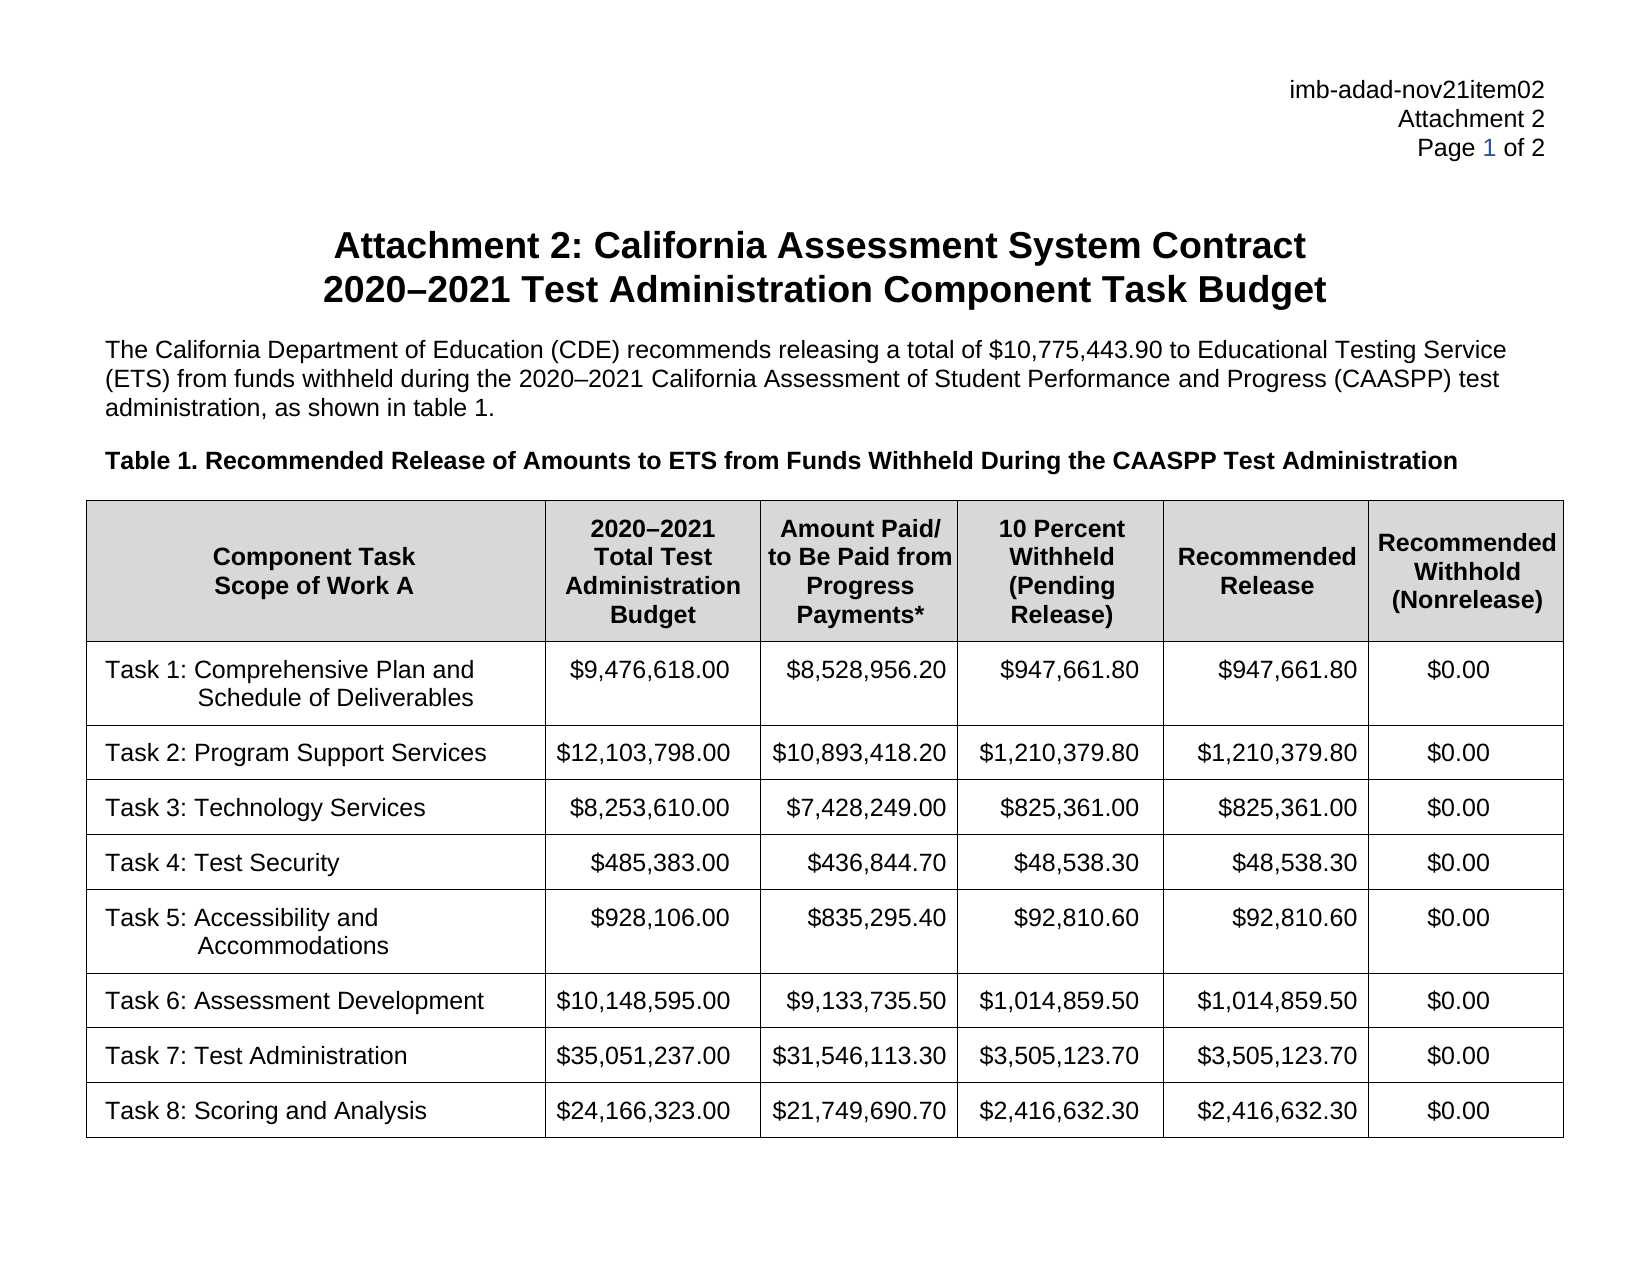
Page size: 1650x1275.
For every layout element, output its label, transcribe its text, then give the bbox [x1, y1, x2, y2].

table_cell Task 1: Comprehensive Plan and Schedule of Deliverables [87, 642, 545, 724]
table_cell $2,416,632.30 [958, 1083, 1163, 1137]
table_header Amount Paid/ to Be Paid from Progress Payments* [761, 501, 957, 641]
table_cell $31,546,113.30 [761, 1028, 957, 1082]
table_cell $9,133,735.50 [761, 974, 957, 1027]
table_cell Task 3: Technology Services [87, 780, 545, 834]
table_cell $0.00 [1369, 835, 1563, 889]
table_header 2020–2021 Total Test Administration Budget [546, 501, 760, 641]
table_cell $7,428,249.00 [761, 780, 957, 834]
table_cell Task 5: Accessibility and Accommodations [87, 890, 545, 972]
table_cell $3,505,123.70 [1164, 1028, 1368, 1082]
table_cell $0.00 [1369, 890, 1563, 972]
table_cell Task 2: Program Support Services [87, 726, 545, 779]
table_cell $48,538.30 [1164, 835, 1368, 889]
table_cell $24,166,323.00 [546, 1083, 760, 1137]
table_cell $10,148,595.00 [546, 974, 760, 1027]
table_cell $0.00 [1369, 780, 1563, 834]
table_cell $92,810.60 [958, 890, 1163, 972]
table_cell Task 8: Scoring and Analysis [87, 1083, 545, 1137]
table_cell $1,210,379.80 [958, 726, 1163, 779]
text The California Department of Education (CDE) recommends releasing a total of $10,775,443.90 to Educational Testing Service (ETS) from funds withheld during the 2020–2021 California Assessment of Student Performance and Progress (CAASPP) test administration, as shown in table 1. [105, 335, 1545, 421]
table_cell $485,383.00 [546, 835, 760, 889]
table_cell $947,661.80 [958, 642, 1163, 724]
table_cell $835,295.40 [761, 890, 957, 972]
table_cell $0.00 [1369, 1083, 1563, 1137]
table_cell Task 7: Test Administration [87, 1028, 545, 1082]
table_cell $21,749,690.70 [761, 1083, 957, 1137]
table_cell Task 4: Test Security [87, 835, 545, 889]
table_cell $825,361.00 [958, 780, 1163, 834]
table_cell Task 6: Assessment Development [87, 974, 545, 1027]
table_cell $0.00 [1369, 642, 1563, 724]
table_cell $3,505,123.70 [958, 1028, 1163, 1082]
table_header Recommended Release [1164, 501, 1368, 641]
table_cell $0.00 [1369, 974, 1563, 1027]
table_cell $436,844.70 [761, 835, 957, 889]
table_cell $12,103,798.00 [546, 726, 760, 779]
table_cell $1,210,379.80 [1164, 726, 1368, 779]
table_cell $8,528,956.20 [761, 642, 957, 724]
table_cell $2,416,632.30 [1164, 1083, 1368, 1137]
table_cell $928,106.00 [546, 890, 760, 972]
table_cell $92,810.60 [1164, 890, 1368, 972]
table_cell $48,538.30 [958, 835, 1163, 889]
table_cell $825,361.00 [1164, 780, 1368, 834]
subtitle Attachment 2: California Assessment System Contract 2020–2021 Test Administration Component Task Budget [105, 224, 1545, 310]
table_cell $10,893,418.20 [761, 726, 957, 779]
table_header Recommended Withhold (Nonrelease) [1369, 501, 1563, 641]
table_header 10 Percent Withheld (Pending Release) [958, 501, 1163, 641]
table_cell $35,051,237.00 [546, 1028, 760, 1082]
text Table 1. Recommended Release of Amounts to ETS from Funds Withheld During the CAASPP Test Administration [105, 446, 1545, 475]
table_cell $947,661.80 [1164, 642, 1368, 724]
table_cell $9,476,618.00 [546, 642, 760, 724]
table_cell $1,014,859.50 [958, 974, 1163, 1027]
table_cell $0.00 [1369, 1028, 1563, 1082]
table_cell $1,014,859.50 [1164, 974, 1368, 1027]
table_cell $8,253,610.00 [546, 780, 760, 834]
table_cell $0.00 [1369, 726, 1563, 779]
table_header Component Task Scope of Work A [87, 501, 545, 641]
